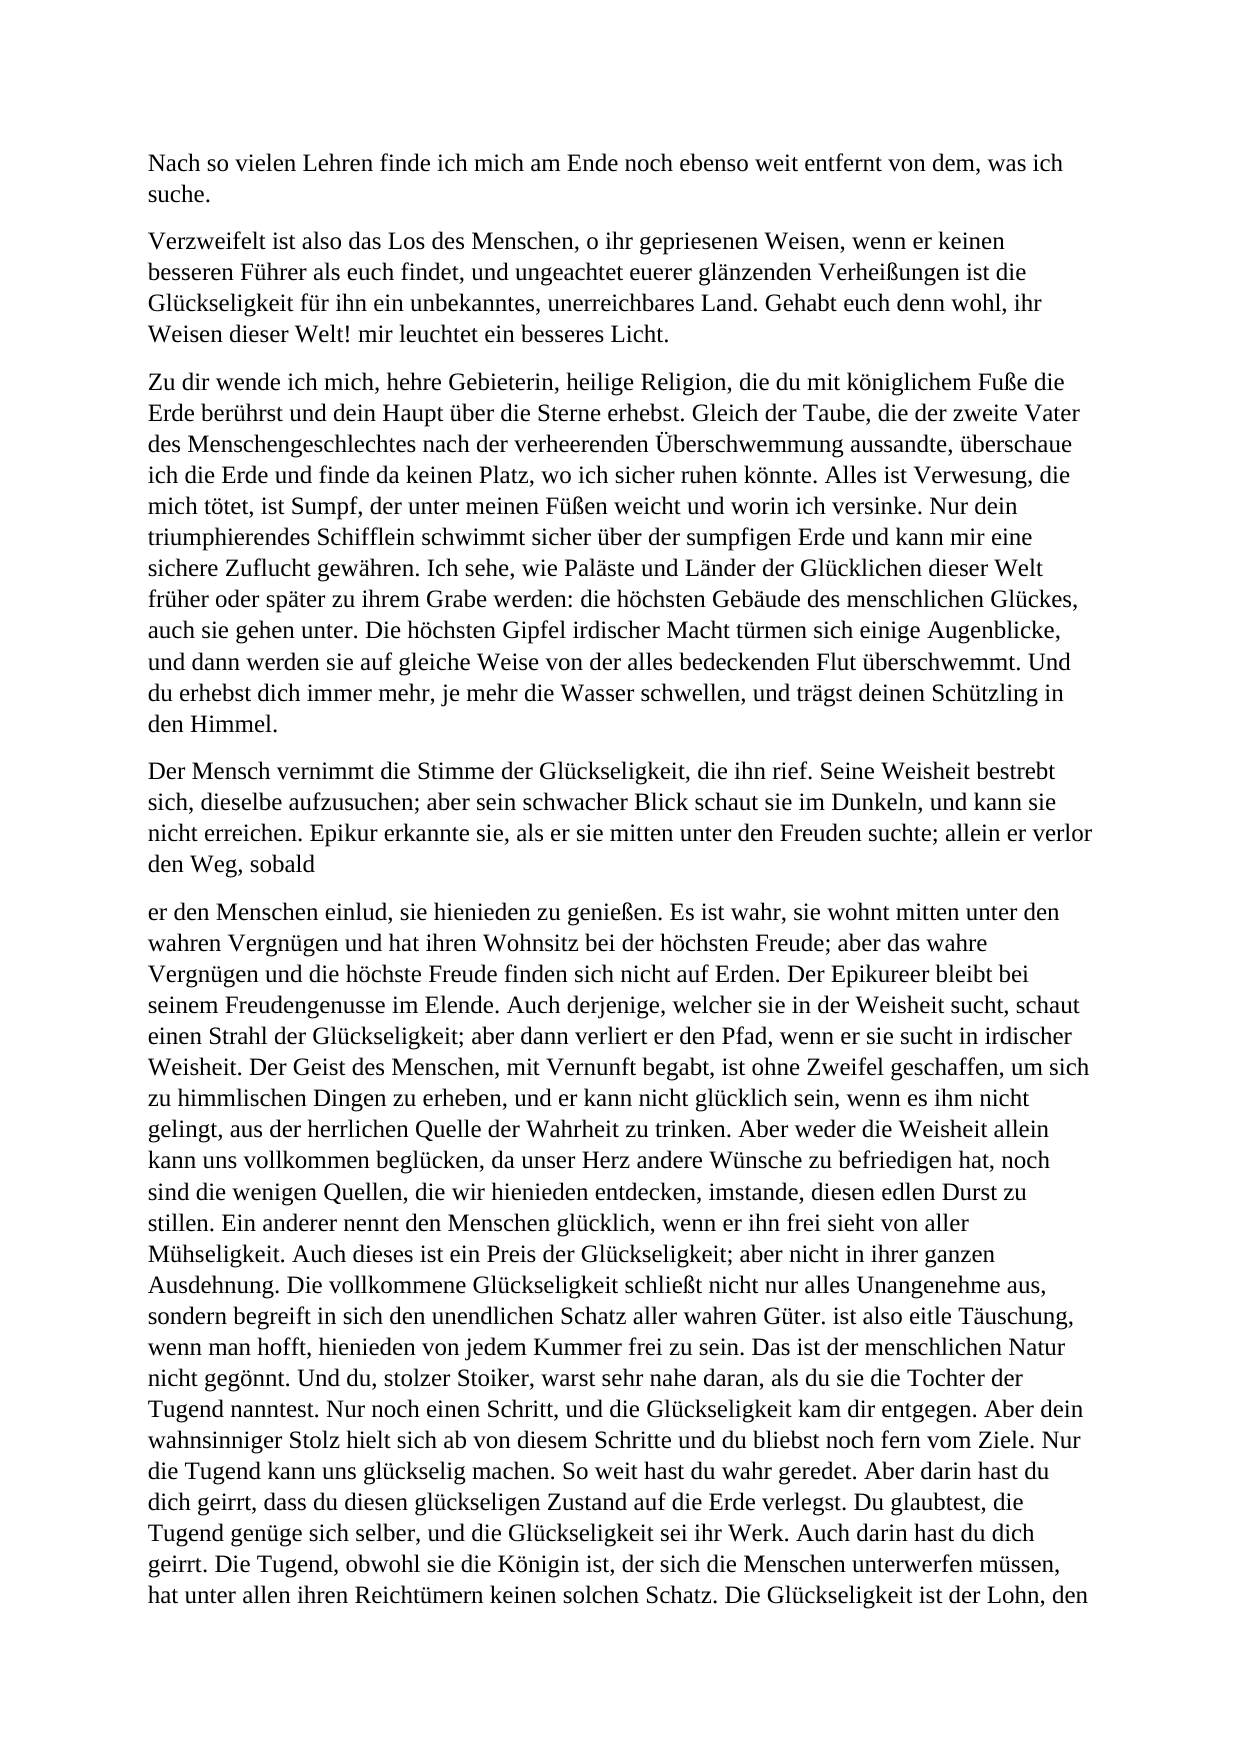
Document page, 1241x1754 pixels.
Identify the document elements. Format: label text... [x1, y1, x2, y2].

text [148, 148, 1093, 207]
text Verzweifelt ist also das Los des Menschen, o ihr gepriesenen Weisen, wenn er keinen besseren Führer als euch findet, und ungeachtet euerer glänzenden Verheißungen ist die Glückseligkeit für ihn ein unbekanntes, unerreichbares Land. Gehabt euch denn wohl, ihr Weisen dieser Welt! mir leuchtet ein besseres Licht. [148, 226, 1093, 348]
text Zu dir wende ich mich, hehre Gebieterin, heilige Religion, die du mit königlichem Fuße die Erde berührst und dein Haupt über die Sterne erhebst. Gleich der Taube, die der zweite Vater des Menschengeschlechtes nach der verheerenden Überschwemmung aussandte, überschaue ich die Erde und finde da keinen Platz, wo ich sicher ruhen könnte. Alles ist Verwesung, die mich tötet, ist Sumpf, der unter meinen Füßen weicht und worin ich versinke. Nur dein triumphierendes Schifflein schwimmt sicher über der sumpfigen Erde und kann mir eine sichere Zuflucht gewähren. Ich sehe, wie Paläste und Länder der Glücklichen dieser Welt früher oder später zu ihrem Grabe werden: die höchsten Gebäude des menschlichen Glückes, auch sie gehen unter. Die höchsten Gipfel irdischer Macht türmen sich einige Augenblicke, und dann werden sie auf gleiche Weise von der alles bedeckenden Flut überschwemmt. Und du erhebst dich immer mehr, je mehr die Wasser schwellen, und trägst deinen Schützling in den Himmel. [148, 367, 1093, 737]
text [148, 897, 1093, 1609]
text Der Mensch vernimmt die Stimme der Glückseligkeit, die ihn rief. Seine Weisheit bestrebt sich, dieselbe aufzusuchen; aber sein schwacher Blick schaut sie im Dunkeln, und kann sie nicht erreichen. Epikur erkannte sie, als er sie mitten unter den Freuden suchte; allein er verlor den Weg, sobald [148, 756, 1093, 878]
